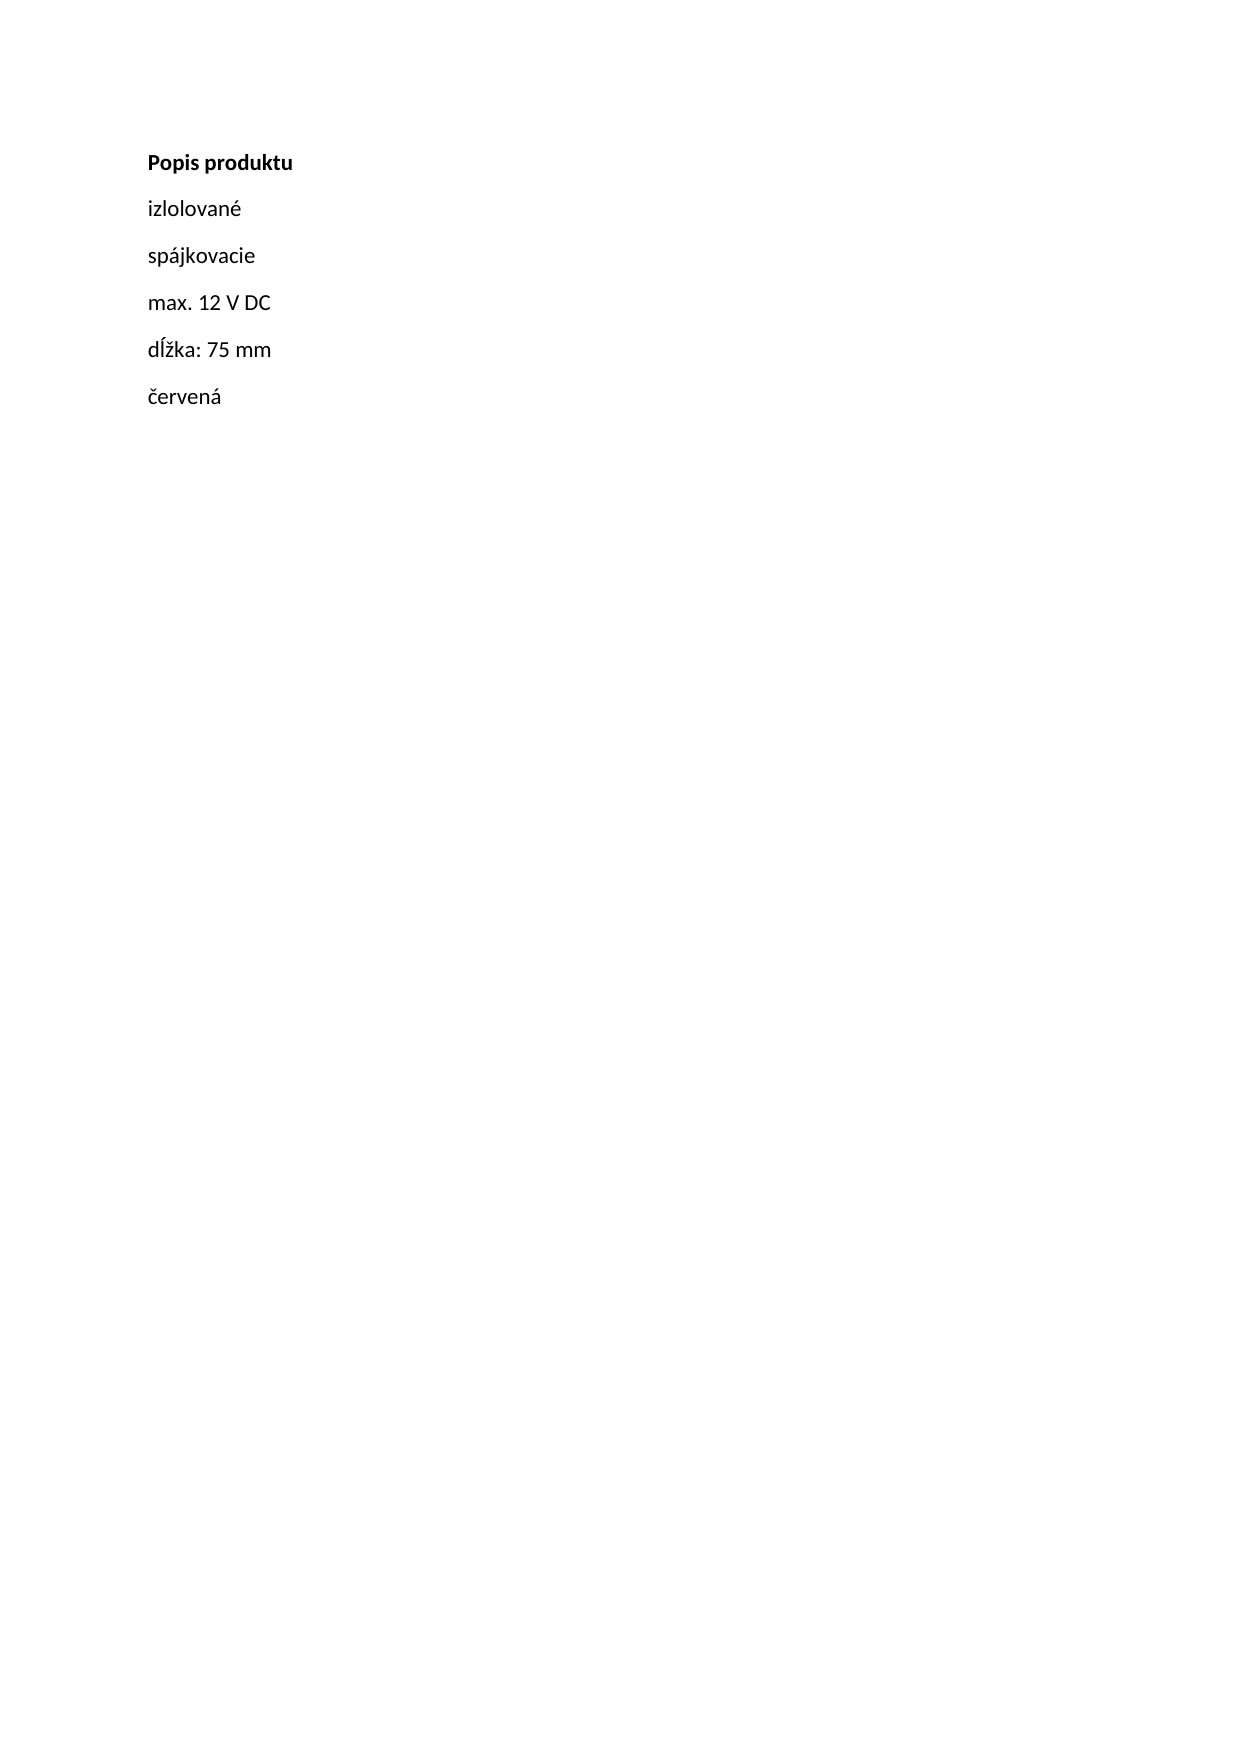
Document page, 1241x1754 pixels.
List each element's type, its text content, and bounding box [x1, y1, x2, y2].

text červená [148, 382, 1093, 410]
text izlolované [148, 194, 1093, 222]
text max. 12 V DC [148, 288, 1093, 316]
text spájkovacie [148, 241, 1093, 269]
text dĺžka: 75 mm [148, 335, 1093, 363]
text Popis produktu [148, 148, 1093, 176]
